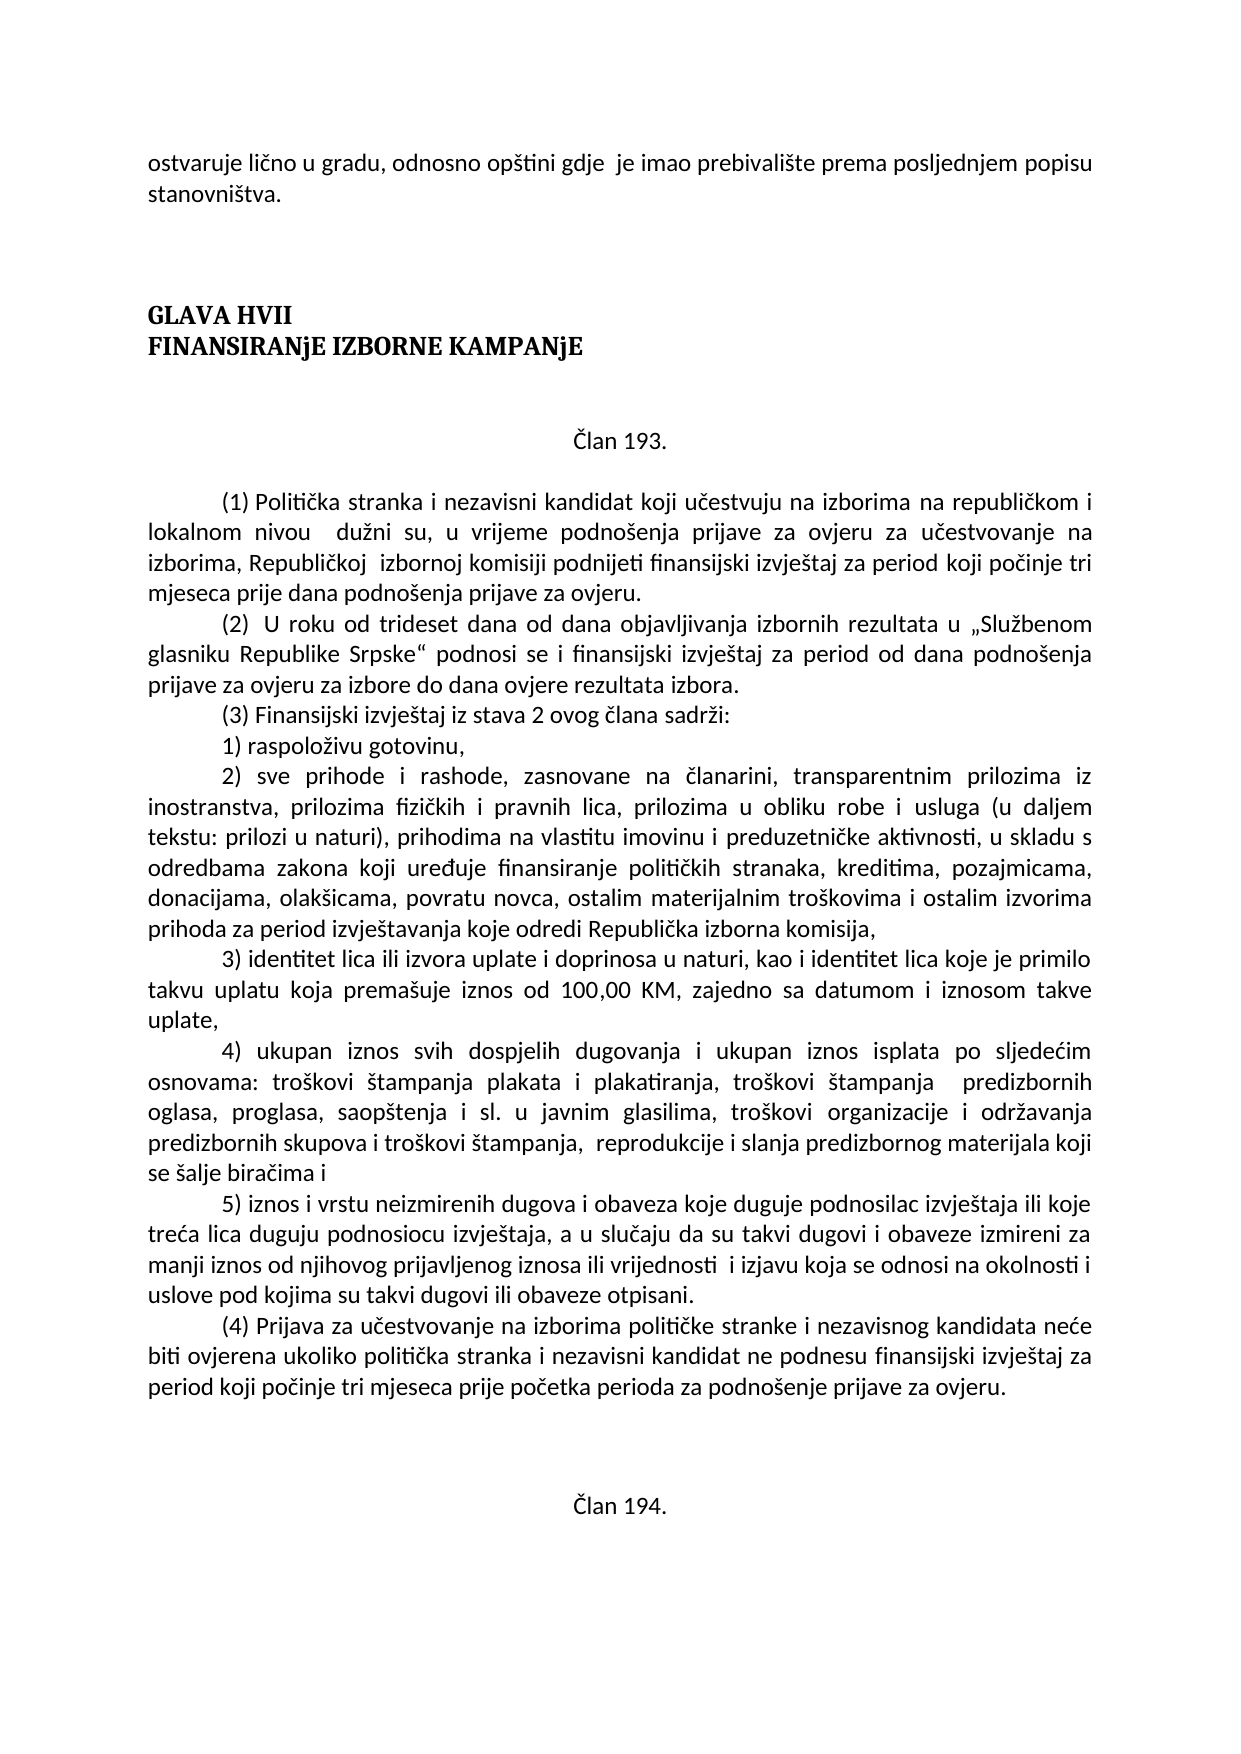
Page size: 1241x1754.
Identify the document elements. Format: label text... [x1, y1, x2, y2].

list Finansijski izvještaj iz stava 2 ovog člana sadrži: [148, 699, 1093, 730]
text 2) sve prihode i rashode, zasnovane na članarini, transparentnim prilozima iz inostranstva, prilozima fizičkih i pravnih lica, prilozima u obliku robe i usluga (u daljem tekstu: prilozi u naturi), prihodima na vlastitu imovinu i preduzetničke aktivnosti, u skladu s odredbama zakona koji uređuje finansiranje političkih stranaka, kreditima, pozajmicama, donacijama, olakšicama, povratu novca, ostalim materijalnim troškovima i ostalim izvorima prihoda za period izvještavanja koje odredi Republička izborna komisija, [148, 761, 1093, 944]
text Član 193. [148, 425, 1093, 455]
text FINANSIRANjE IZBORNE KAMPANjE [148, 331, 1093, 362]
text 5) iznos i vrstu neizmirenih dugova i obaveza koje duguje podnosilac izvještaja ili koje treća lica duguju podnosiocu izvještaja, a u slučaju da su takvi dugovi i obaveze izmireni za manji iznos od njihovog prijavljenog iznosa ili vrijednosti i izjavu koja se odnosi na okolnosti i uslove pod kojima su takvi dugovi ili obaveze otpisani. [148, 1188, 1093, 1310]
text (4) Prijava za učestvovanje na izborima političke stranke i nezavisnog kandidata neće biti ovjerena ukoliko politička stranka i nezavisni kandidat ne podnesu finansijski izvještaj za period koji počinje tri mjeseca prije početka perioda za podnošenje prijave za ovjeru. [148, 1310, 1093, 1401]
text 1) raspoloživu gotovinu, [148, 730, 1093, 761]
text Član 194. [148, 1491, 1093, 1521]
text 4) ukupan iznos svih dospjelih dugovanja i ukupan iznos isplata po sljedećim osnovama: troškovi štampanja plakata i plakatiranja, troškovi štampanja predizbornih oglasa, proglasa, saopštenja i sl. u javnim glasilima, troškovi organizacije i održavanja predizbornih skupova i troškovi štampanja, reprodukcije i slanja predizbornog materijala koji se šalje biračima i [148, 1035, 1093, 1188]
text 3) identitet lica ili izvora uplate i doprinosa u naturi, kao i identitet lica koje je primilo takvu uplatu koja premašuje iznos od 100,00 KM, zajedno sa datumom i iznosom takve uplate, [148, 944, 1093, 1035]
list U roku od trideset dana od dana objavljivanja izbornih rezultata u „Službenom glasniku Republike Srpske“ podnosi se i finansijski izvještaj za period od dana podnošenja prijave za ovjeru za izbore do dana ovjere rezultata izbora. [148, 608, 1093, 699]
list Politička stranka i nezavisni kandidat koji učestvuju na izborima na republičkom i lokalnom nivou dužni su, u vrijeme podnošenja prijave za ovjeru za učestvovanje na izborima, Republičkoj izbornoj komisiji podnijeti finansijski izvještaj za period koji počinje tri mjeseca prije dana podnošenja prijave za ovjeru. [148, 486, 1093, 608]
text GLAVA HVII [148, 300, 1093, 331]
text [148, 148, 1093, 209]
